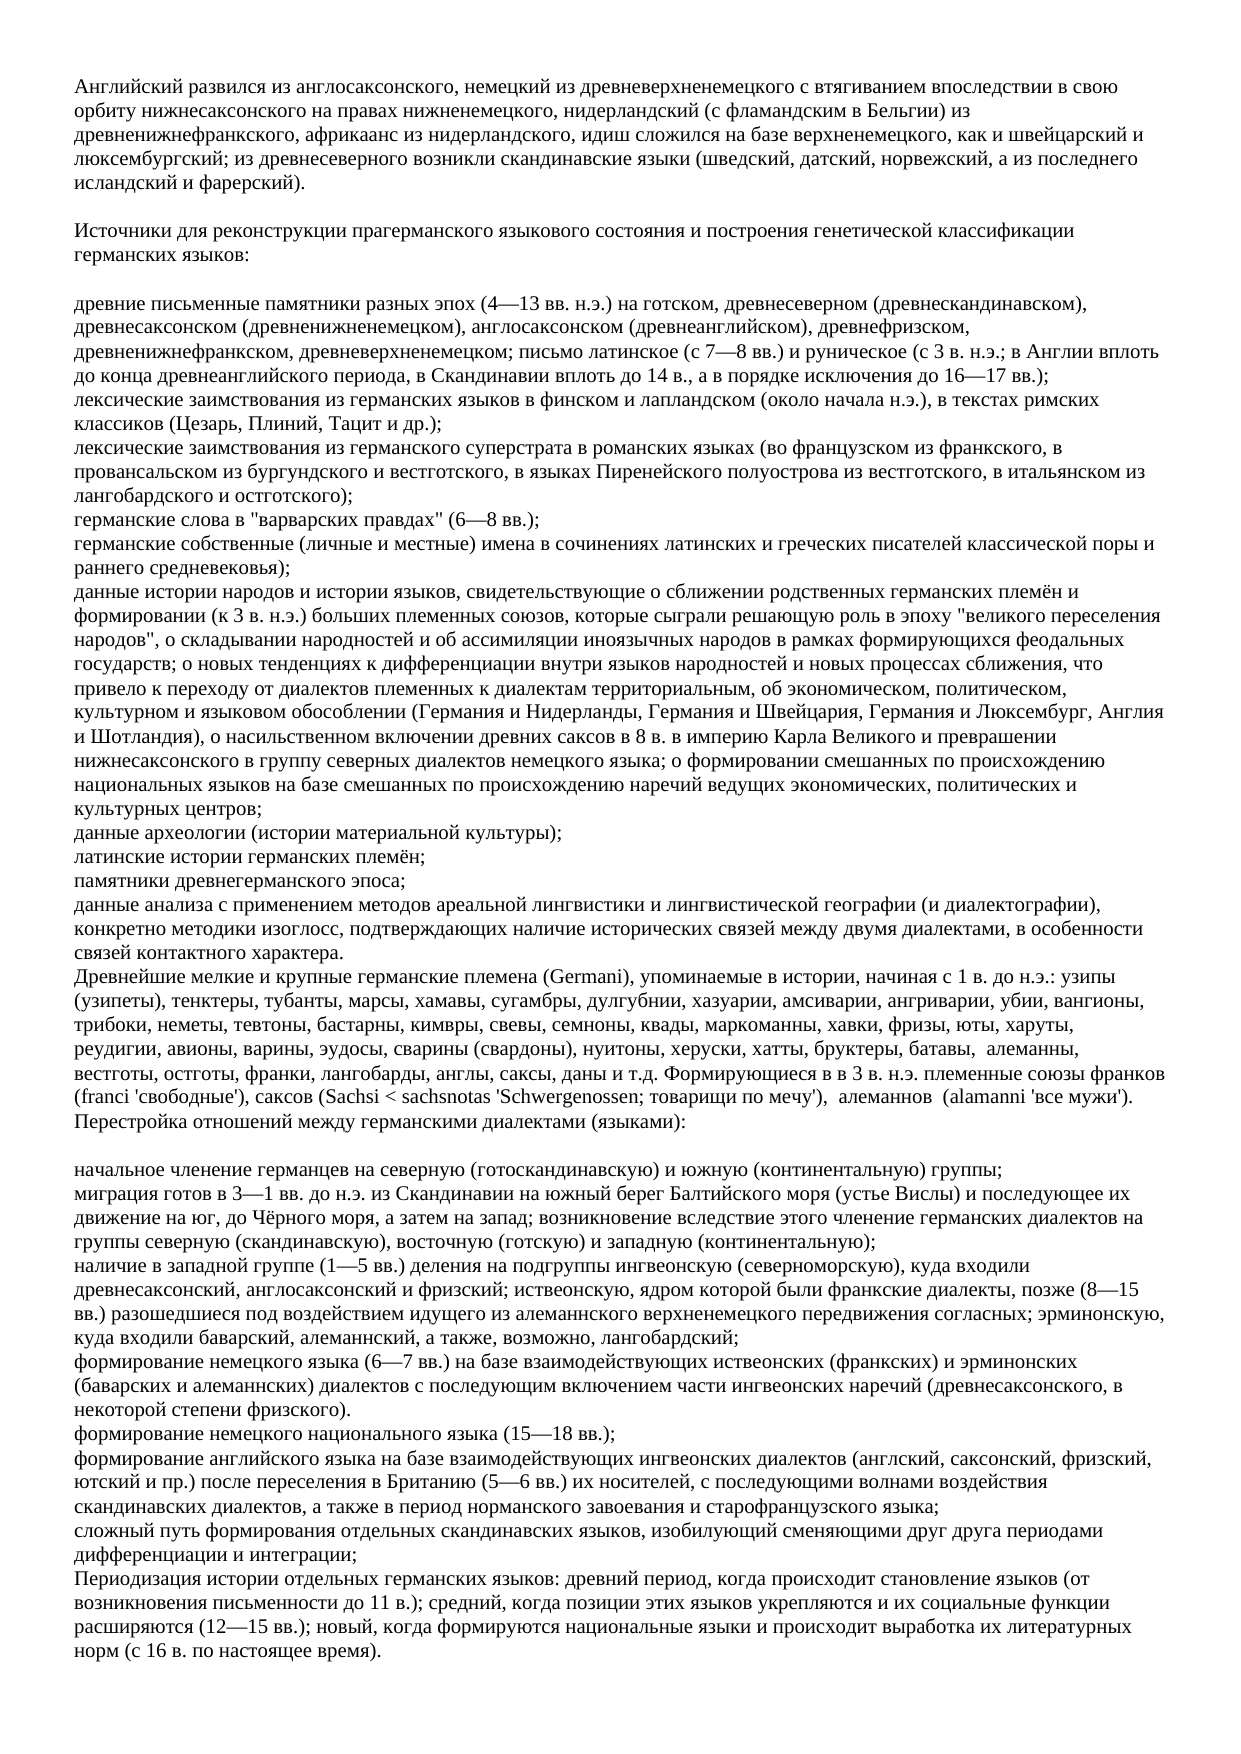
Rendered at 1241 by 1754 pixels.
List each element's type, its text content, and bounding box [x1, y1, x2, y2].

text Перестройка отношений между германскими диалектами (языками): [74, 1108, 1167, 1133]
text лексические заимствования из германского суперстрата в романских языках (во французском из франкского, в провансальском из бургундского и вестготского, в языках Пиренейского полуострова из вестготского, в итальянском из лангобардского и остготского); [74, 435, 1167, 507]
text данные археологии (истории материальной культуры); [74, 820, 1167, 844]
text начальное членение германцев на северную (готоскандинавскую) и южную (континентальную) группы; [74, 1157, 1167, 1181]
text Английский развился из англосаксонского, немецкий из древневерхненемецкого с втягиванием впоследствии в свою орбиту нижнесаксонского на правах нижненемецкого, нидерландский (с фламандским в Бельгии) из древненижнефранкского, африкаанс из нидерландского, идиш сложился на базе верхненемецкого, как и швейцарский и люксембургский; из древнесеверного возникли скандинавские языки (шведский, датский, норвежский, а из последнего исландский и фарерский). [74, 74, 1167, 194]
text германские слова в "варварских правдах" (6—8 вв.); [74, 507, 1167, 531]
text формирование английского языка на базе взаимодействующих ингвеонских диалектов (англский, саксонский, фризский, ютский и пр.) после переселения в Британию (5—6 вв.) их носителей, с последующими волнами воздействия скандинавских диалектов, а также в период норманского завоевания и старофранцузского языка; [74, 1445, 1167, 1518]
text лексические заимствования из германских языков в финском и лапландском (около начала н.э.), в текстах римских классиков (Цезарь, Плиний, Тацит и др.); [74, 387, 1167, 435]
text древние письменные памятники разных эпох (4—13 вв. н.э.) на готском, древнесеверном (древнескандинавском), древнесаксонском (древненижненемецком), англосаксонском (древнеанглийском), древнефризском, древненижнефранкском, древневерхненемецком; письмо латинское (с 7—8 вв.) и руническое (с 3 в. н.э.; в Англии вплоть до конца древнеанглийского периода, в Скандинавии вплоть до 14 в., а в порядке исключения до 16—17 вв.); [74, 290, 1167, 387]
text миграция готов в 3—1 вв. до н.э. из Скандинавии на южный берег Балтийского моря (устье Вислы) и последующее их движение на юг, до Чёрного моря, а затем на запад; возникновение вследствие этого членение германских диалектов на группы северную (скандинавскую), восточную (готскую) и западную (континентальную); [74, 1181, 1167, 1253]
text данные анализа с применением методов ареальной лингвистики и лингвистической географии (и диалектографии), конкретно методики изоглосс, подтверждающих наличие исторических связей между двумя диалектами, в особенности связей контактного характера. [74, 892, 1167, 964]
text формирование немецкого национального языка (15—18 вв.); [74, 1421, 1167, 1445]
text формирование немецкого языка (6—7 вв.) на базе взаимодействующих иствеонских (франкских) и эрминонских (баварских и алеманнских) диалектов с последующим включением части ингвеонских наречий (древнесаксонского, в некоторой степени фризского). [74, 1349, 1167, 1421]
text германские собственные (личные и местные) имена в сочинениях латинских и греческих писателей классической поры и раннего средневековья); [74, 531, 1167, 579]
text данные истории народов и истории языков, свидетельствующие о сближении родственных германских племён и формировании (к 3 в. н.э.) больших племенных союзов, которые сыграли решающую роль в эпоху "великого переселения народов", о складывании народностей и об ассимиляции иноязычных народов в рамках формирующихся феодальных государств; о новых тенденциях к дифференциации внутри языков народностей и новых процессах сближения, что привело к переходу от диалектов племенных к диалектам территориальным, об экономическом, политическом, культурном и языковом обособлении (Германия и Нидерланды, Германия и Швейцария, Германия и Люксембург, Англия и Шотландия), о насильственном включении древних саксов в 8 в. в империю Карла Великого и преврашении нижнесаксонского в группу северных диалектов немецкого языка; о формировании смешанных по происхождению национальных языков на базе смешанных по происхождению наречий ведущих экономических, политических и культурных центров; [74, 579, 1167, 820]
text памятники древнегерманского эпоса; [74, 868, 1167, 892]
text наличие в западной группе (1—5 вв.) деления на подгруппы ингвеонскую (северноморскую), куда входили древнесаксонский, англосаксонский и фризский; иствеонскую, ядром которой были франкские диалекты, позже (8—15 вв.) разошедшиеся под воздействием идущего из алеманнского верхненемецкого передвижения согласных; эрминонскую, куда входили баварский, алеманнский, а также, возможно, лангобардский; [74, 1253, 1167, 1349]
text Периодизация истории отдельных германских языков: древний период, когда происходит становление языков (от возникновения письменности до 11 в.); средний, когда позиции этих языков укрепляются и их социальные функции расширяются (12—15 вв.); новый, когда формируются национальные языки и происходит выработка их литературных норм (с 16 в. по настоящее время). [74, 1566, 1167, 1662]
text сложный путь формирования отдельных скандинавских языков, изобилующий сменяющими друг друга периодами дифференциации и интеграции; [74, 1518, 1167, 1566]
text латинские истории германских племён; [74, 844, 1167, 868]
text Источники для реконструкции прагерманского языкового состояния и построения генетической классификации германских языков: [74, 218, 1167, 266]
text Древнейшие мелкие и крупные германские племена (Germani), упоминаемые в истории, начиная с 1 в. до н.э.: узипы (узипеты), тенктеры, тубанты, марсы, хамавы, сугамбры, дулгубнии, хазуарии, амсиварии, ангриварии, убии, вангионы, трибоки, неметы, тевтоны, бастарны, кимвры, свевы, семноны, квады, маркоманны, хавки, фризы, юты, харуты, реудигии, авионы, варины, эудосы, сварины (свардоны), нуитоны, херуски, хатты, бруктеры, батавы, алеманны, вестготы, остготы, франки, лангобарды, англы, саксы, даны и т.д. Формирующиеся в в 3 в. н.э. племенные союзы франков (franci 'свободные'), саксов (Sachsi < sachsnotas 'Schwergenossen; товарищи по мечу'), алеманнов (alamanni 'все мужи'). [74, 964, 1167, 1108]
